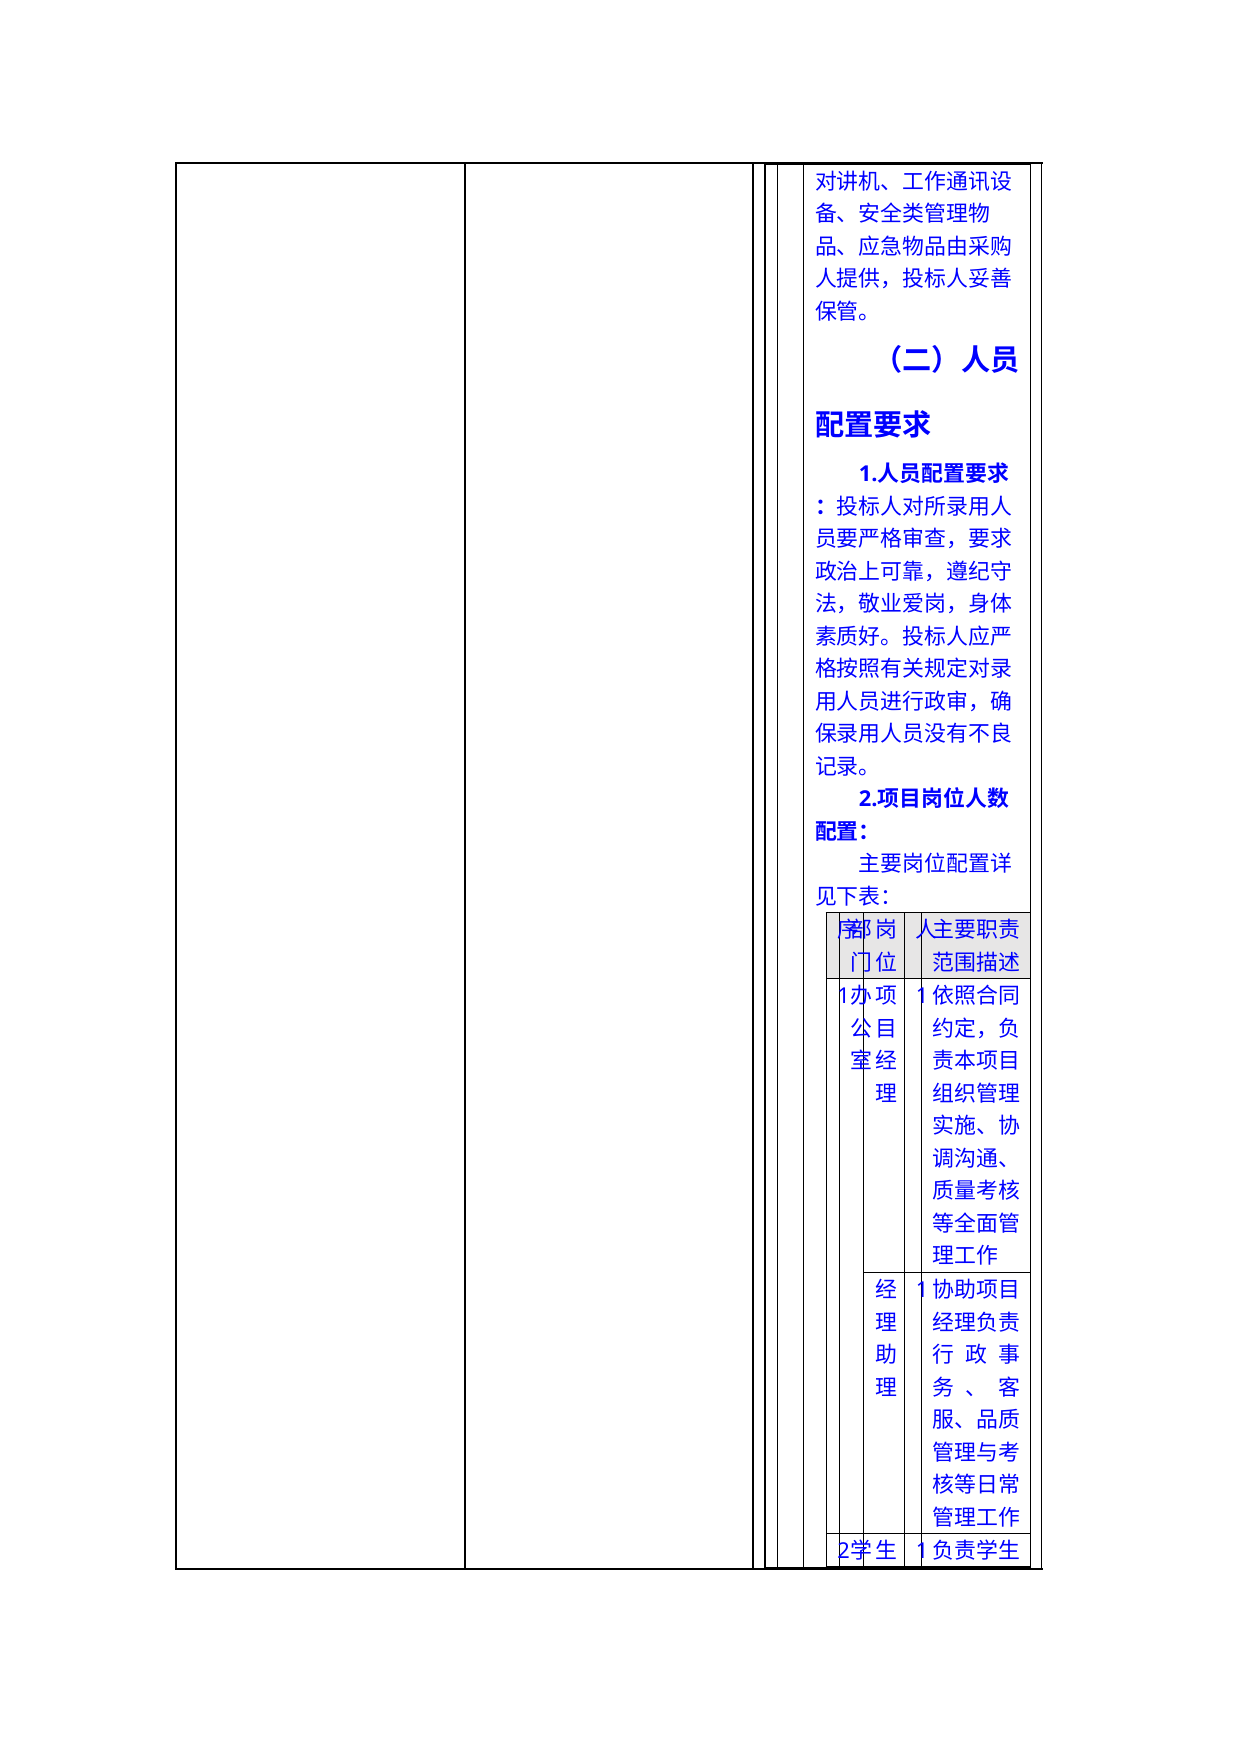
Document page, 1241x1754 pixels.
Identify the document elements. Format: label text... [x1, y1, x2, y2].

table_cell 1 [177, 164, 464, 1568]
table_cell [766, 165, 777, 1567]
table_cell [754, 164, 764, 1568]
table_cell [1031, 164, 1041, 1568]
table_cell [804, 165, 1030, 1567]
table_cell [778, 165, 803, 1567]
table_cell [466, 164, 752, 1568]
